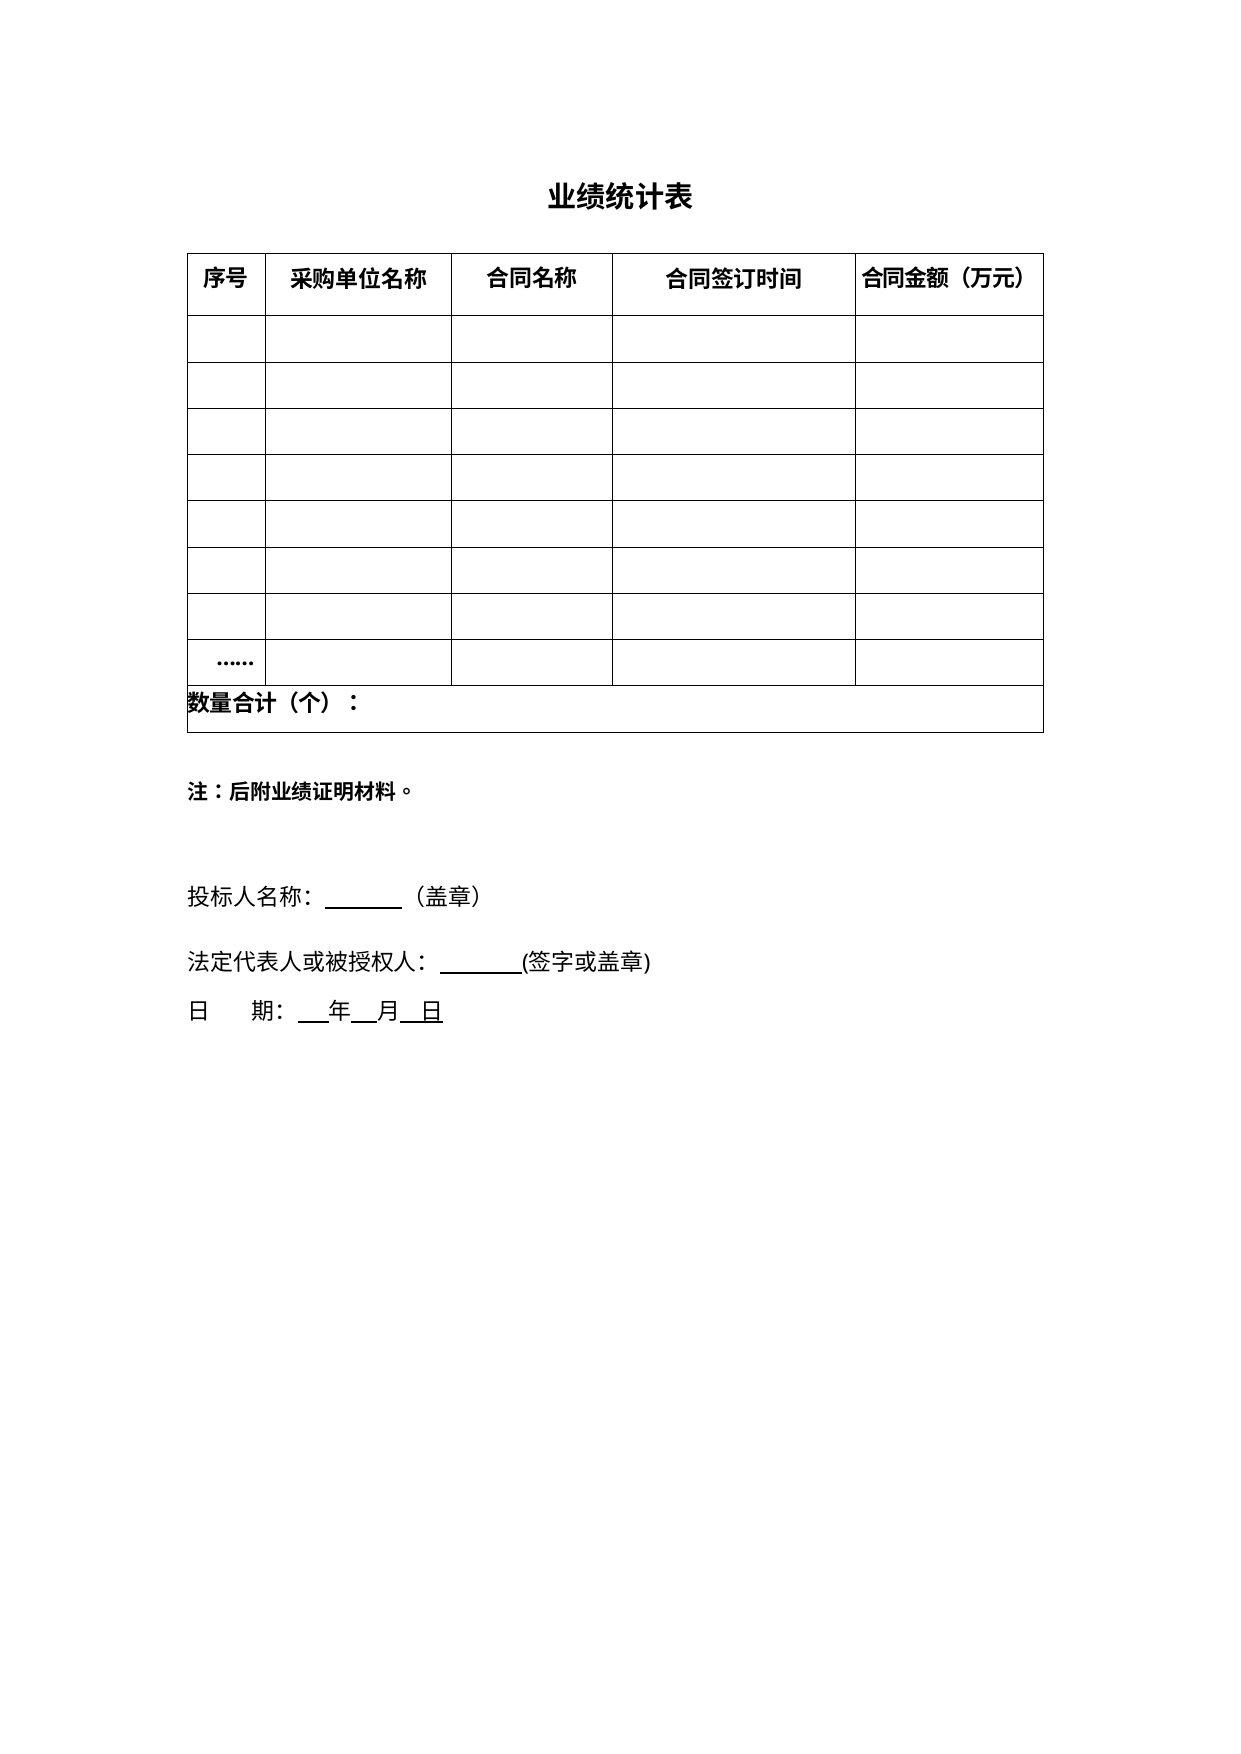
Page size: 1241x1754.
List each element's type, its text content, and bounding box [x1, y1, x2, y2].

table_cell [266, 640, 451, 685]
table_cell [266, 409, 451, 454]
table_cell [188, 409, 265, 454]
table_cell [266, 455, 451, 500]
table_cell [188, 363, 265, 408]
text 法定代表人或被授权人： (签字或盖章) [187, 928, 1053, 993]
table_cell [856, 594, 1043, 639]
table_cell [266, 363, 451, 408]
table_cell [613, 640, 855, 685]
table_cell [856, 316, 1043, 361]
table_cell [188, 594, 265, 639]
table_cell [188, 548, 265, 593]
table_cell [452, 548, 612, 593]
table_cell [613, 594, 855, 639]
table_header 采购单位名称 [266, 254, 451, 315]
table_cell 数量合计（个）： [188, 686, 1043, 732]
text 投标人名称： （盖章） [187, 863, 1053, 928]
table_cell [856, 363, 1043, 408]
table_cell [613, 501, 855, 546]
table_cell [452, 640, 612, 685]
table_cell [613, 548, 855, 593]
table_cell [266, 501, 451, 546]
table_header 合同金额（万元） [856, 254, 1043, 315]
table_cell [266, 548, 451, 593]
table_cell …… [188, 640, 265, 685]
table_cell [188, 316, 265, 361]
table_cell [856, 409, 1043, 454]
text 业绩统计表 [187, 162, 1053, 227]
table_cell [856, 501, 1043, 546]
table_cell [452, 409, 612, 454]
text 日 期： 年 月 日 [187, 993, 1053, 1026]
table_cell [856, 455, 1043, 500]
table_cell [856, 640, 1043, 685]
table_cell [613, 409, 855, 454]
table_cell [856, 548, 1043, 593]
table_cell [266, 594, 451, 639]
table_header 合同签订时间 [613, 254, 855, 315]
table_cell [452, 594, 612, 639]
table_cell [452, 316, 612, 361]
table_header 序号 [188, 254, 265, 315]
table_cell [266, 316, 451, 361]
table_cell [452, 501, 612, 546]
table_cell [452, 363, 612, 408]
table_cell [188, 501, 265, 546]
table_cell [613, 455, 855, 500]
text 注：后附业绩证明材料。 [187, 775, 1053, 805]
table_cell [188, 455, 265, 500]
table_cell [613, 316, 855, 361]
table_header 合同名称 [452, 254, 612, 315]
table_cell [452, 455, 612, 500]
table_cell [613, 363, 855, 408]
